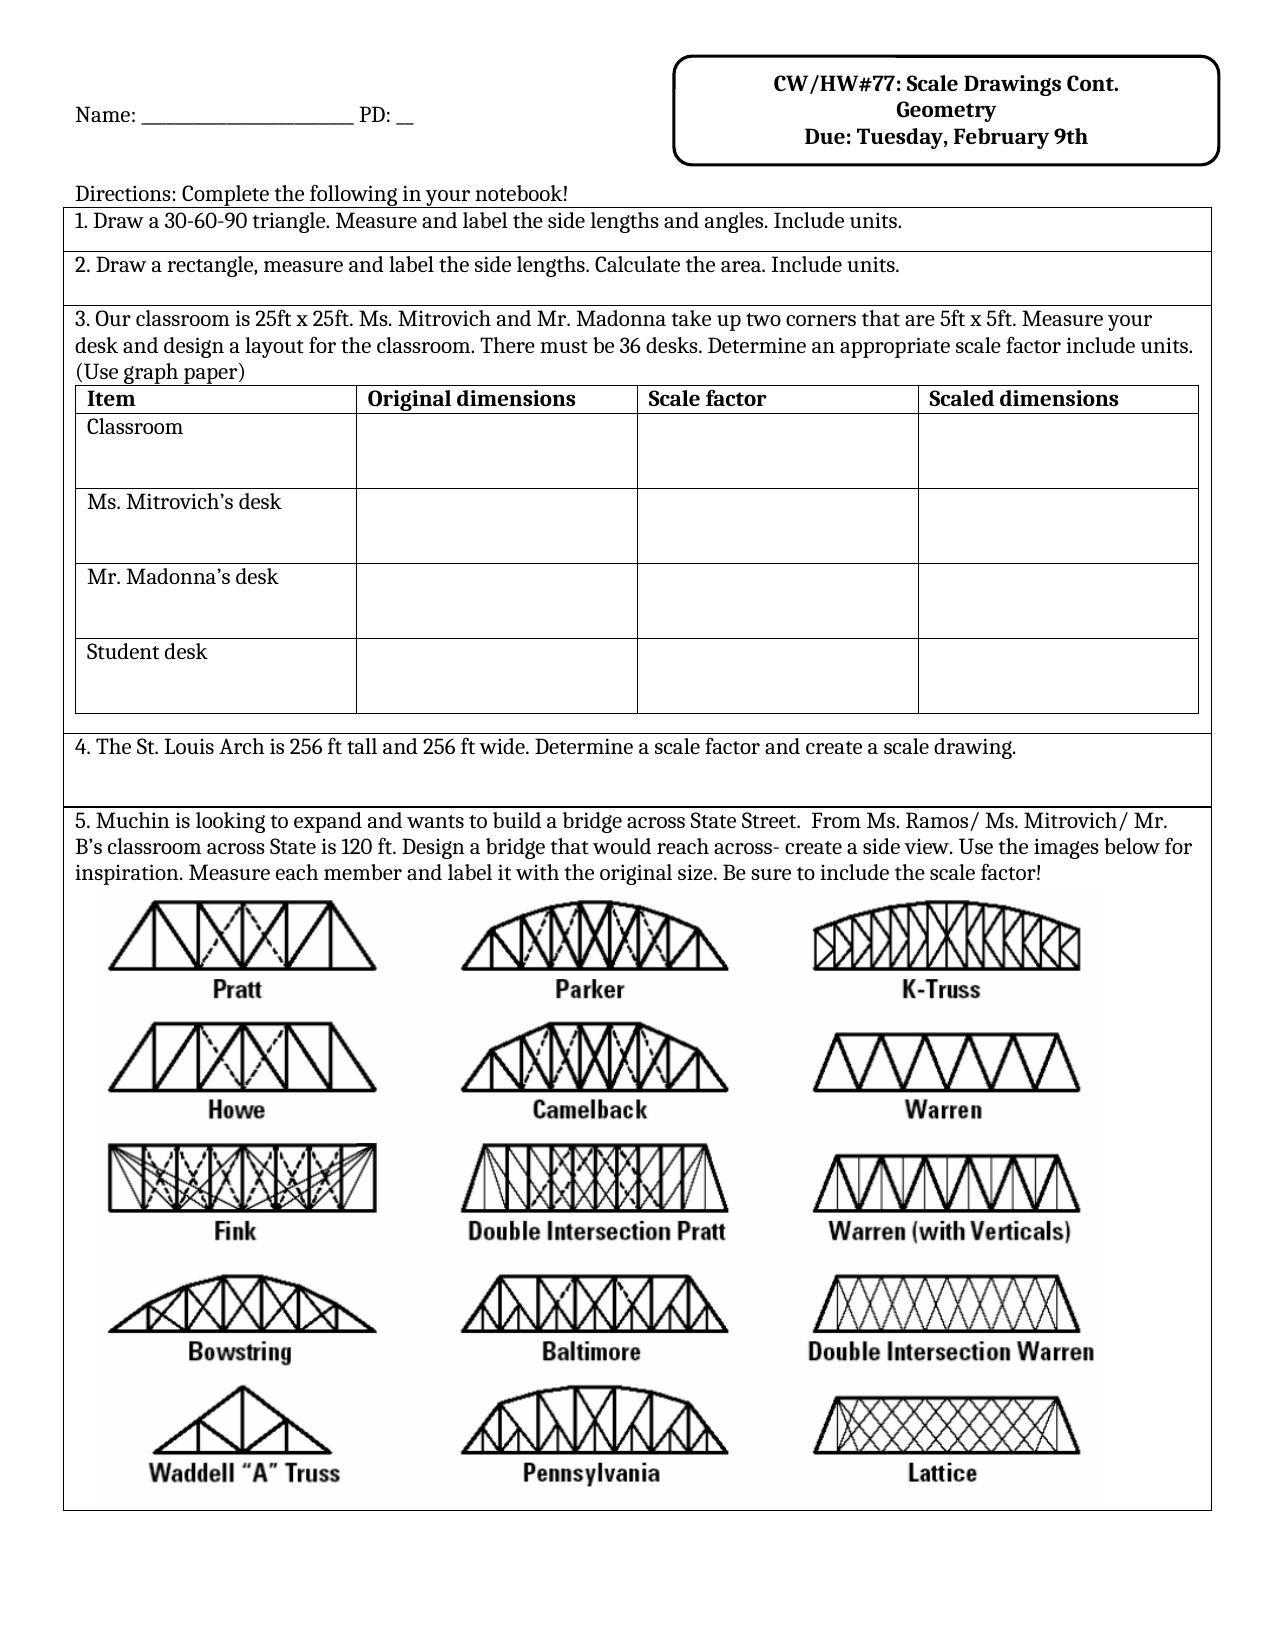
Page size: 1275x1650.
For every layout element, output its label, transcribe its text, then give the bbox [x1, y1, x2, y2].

table_cell 4. The St. Louis Arch is 256 ft tall and 256 ft wide. Determine a scale factor and create a scale drawing. [64, 734, 1211, 806]
picture [75, 886, 1107, 1510]
table_cell 5. Muchin is looking to expand and wants to build a bridge across State Street. From Ms. Ramos/ Ms. Mitrovich/ Mr. B’s classroom across State is 120 ft. Design a bridge that would reach across- create a side view. Use the images below for inspiration. Measure each member and label it with the original size. Be sure to include the scale factor! [64, 808, 1211, 1510]
table_cell 3. Our classroom is 25ft x 25ft. Ms. Mitrovich and Mr. Madonna take up two corners that are 5ft x 5ft. Measure your desk and design a layout for the classroom. There must be 36 desks. Determine an appropriate scale factor include units. (Use graph paper) [64, 306, 1211, 732]
text Name: _________________________ PD: __ [75, 101, 672, 128]
text Directions: Complete the following in your notebook! [75, 180, 1200, 207]
table_header 1. Draw a 30-60-90 triangle. Measure and label the side lengths and angles. Include units. [64, 208, 1211, 251]
table_cell 2. Draw a rectangle, measure and label the side lengths. Calculate the area. Include units. [64, 252, 1211, 305]
